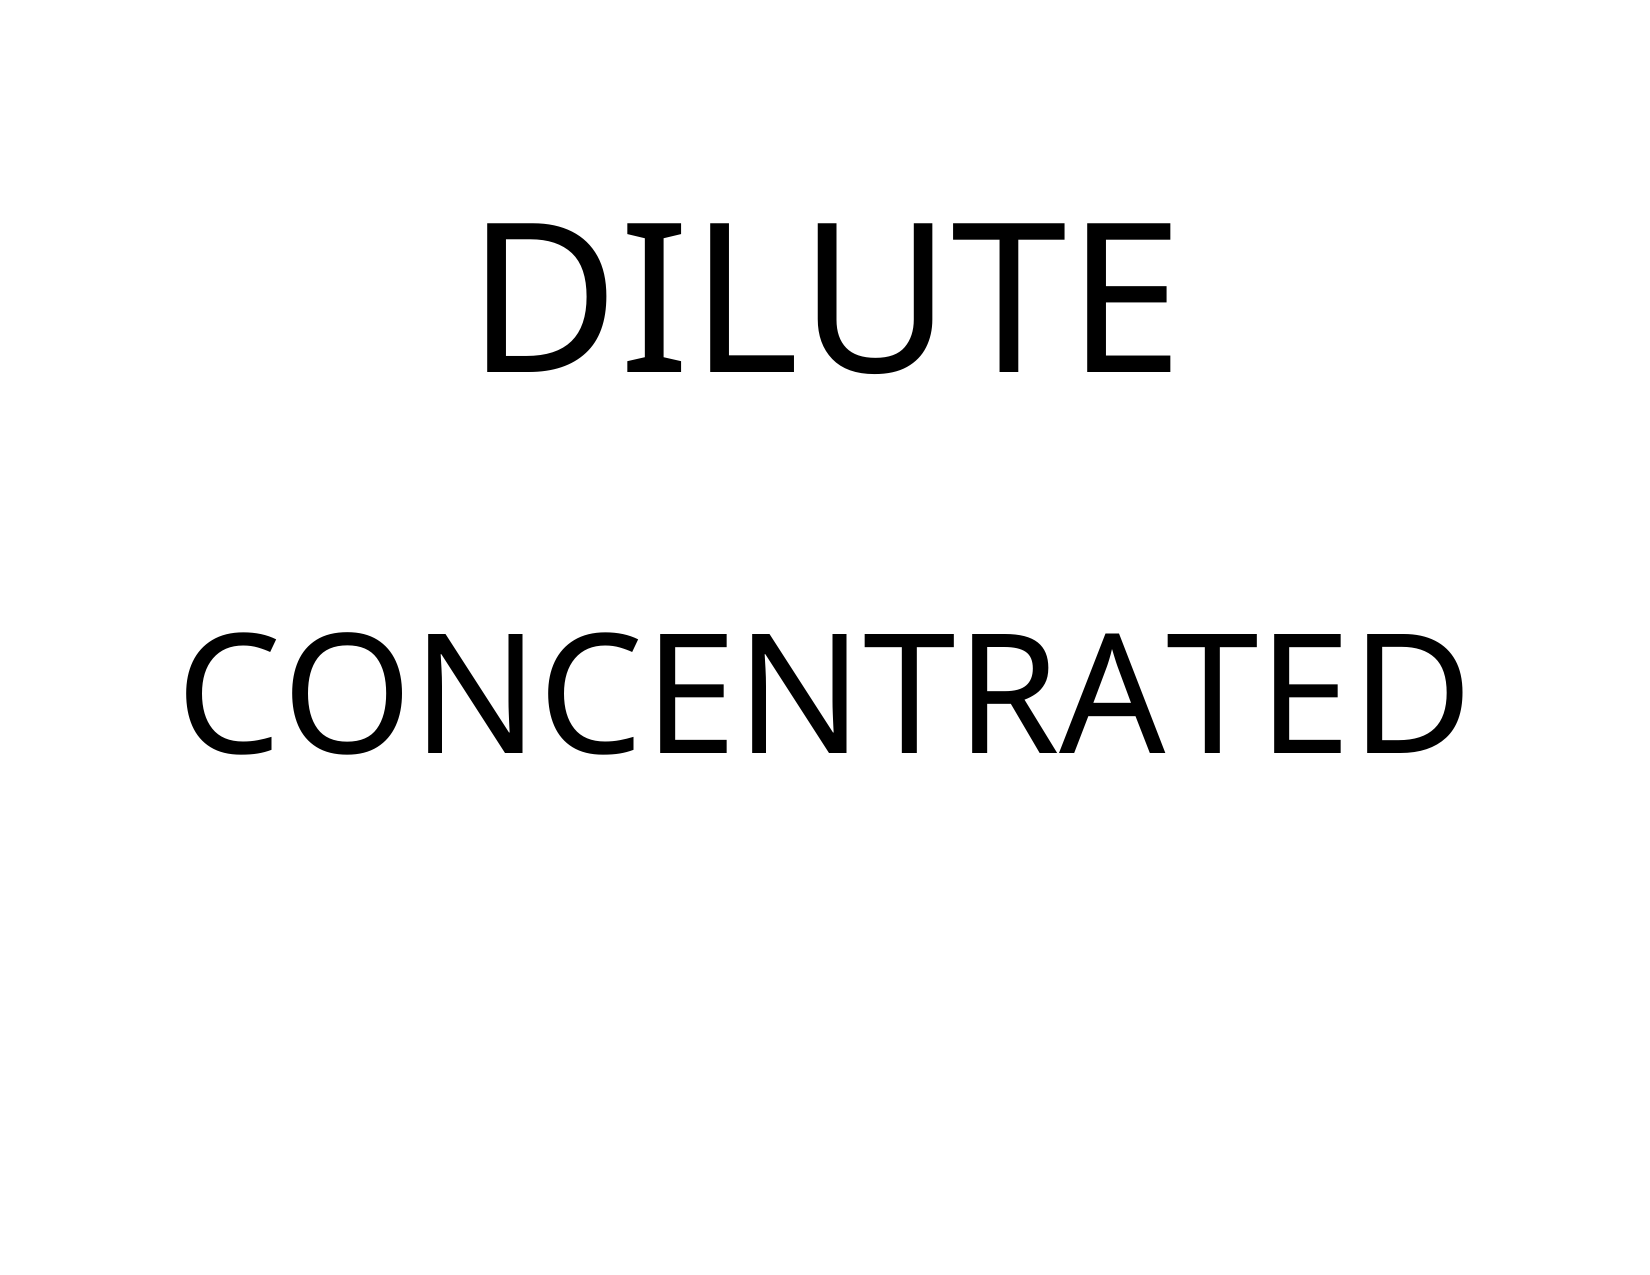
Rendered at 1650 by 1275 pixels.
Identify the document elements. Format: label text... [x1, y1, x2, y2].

text DILUTE [150, 150, 1500, 434]
text CONCENTRATED [150, 576, 1500, 803]
